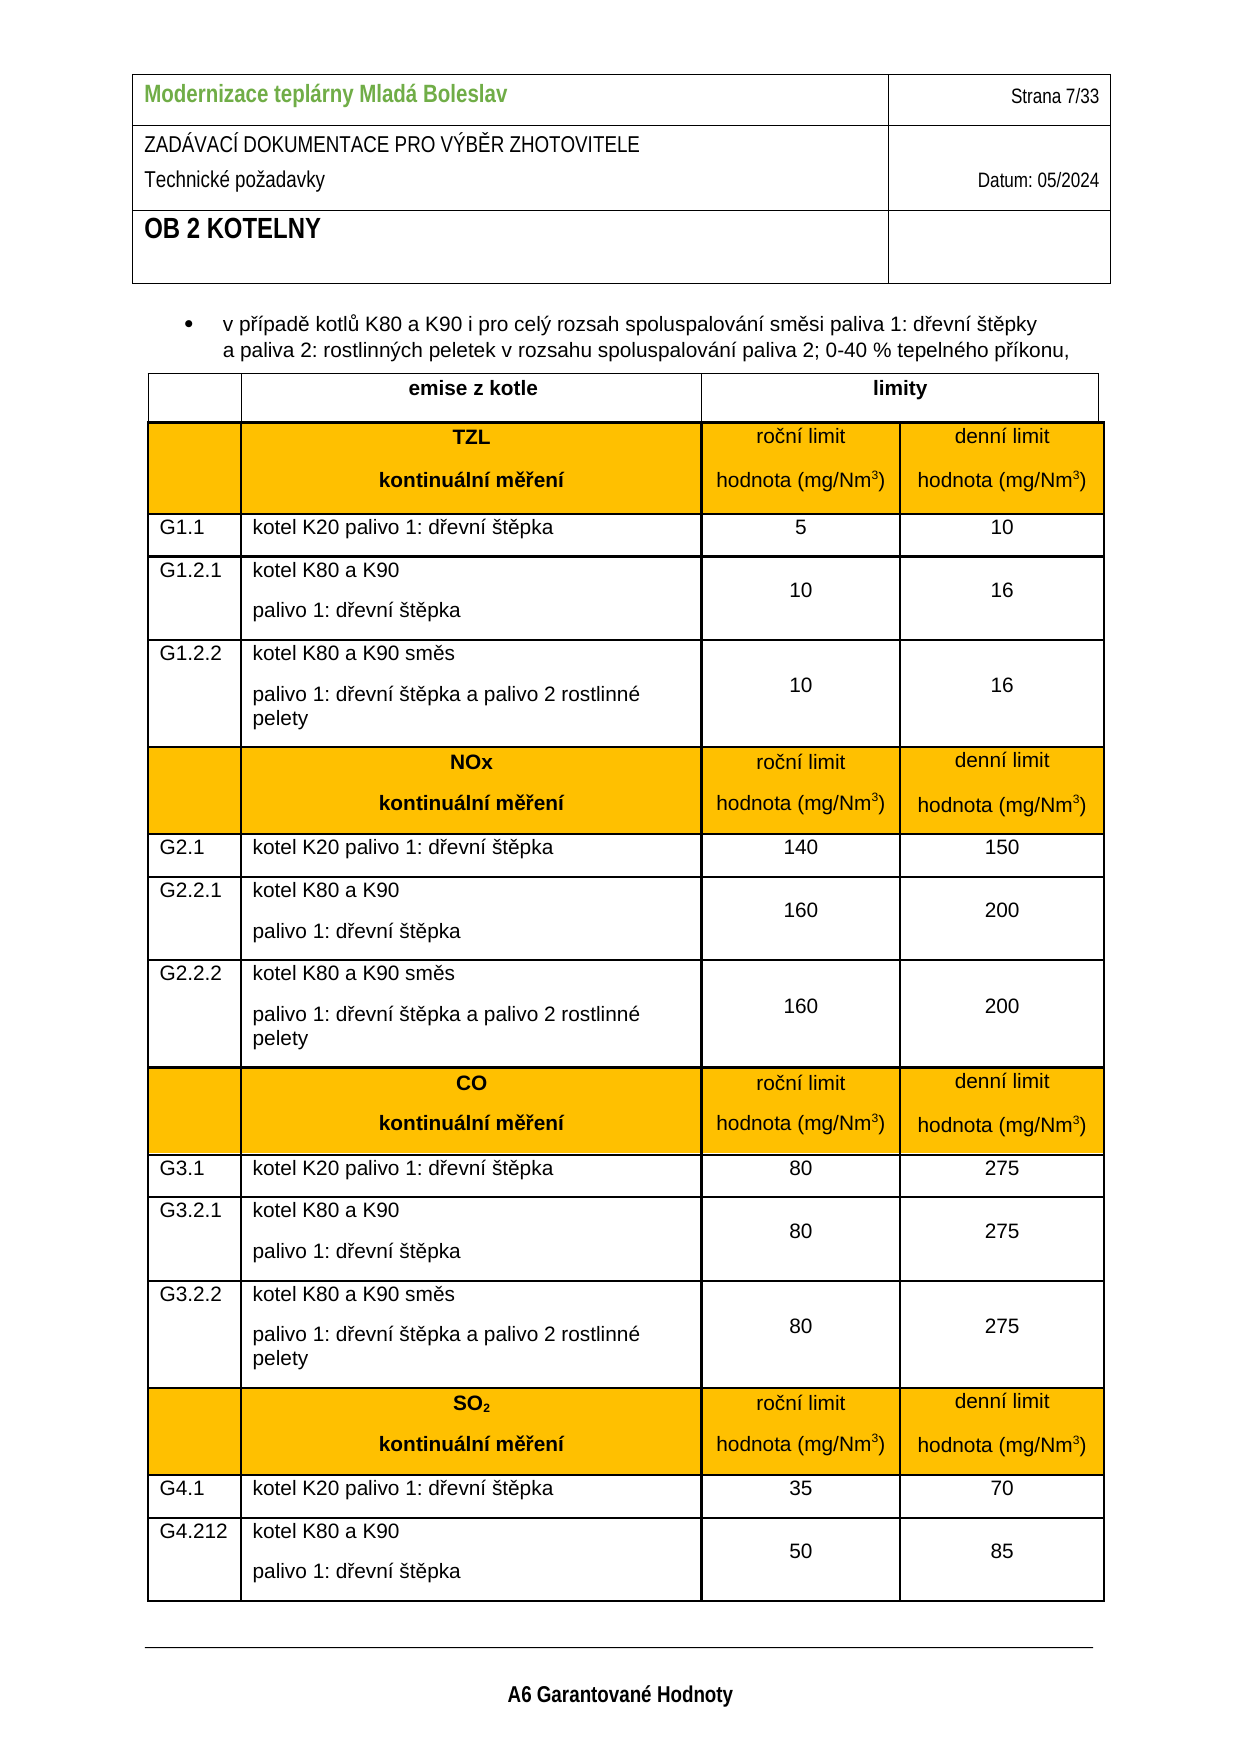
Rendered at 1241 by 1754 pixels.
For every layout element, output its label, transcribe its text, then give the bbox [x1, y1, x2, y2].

table_cell denní limit hodnota (mg/Nm3) [901, 1069, 1103, 1153]
table_cell G1.1 [149, 515, 240, 555]
table_cell 50 [703, 1519, 899, 1600]
table_cell 275 [901, 1282, 1103, 1387]
table_cell 200 [901, 961, 1103, 1066]
table_cell NOx kontinuální měření [242, 748, 700, 833]
table_cell kotel K80 a K90 palivo 1: dřevní štěpka [242, 1198, 700, 1279]
table_cell G1.2.2 [149, 641, 240, 746]
table_cell kotel K80 a K90 palivo 1: dřevní štěpka [242, 1519, 700, 1600]
table_cell 160 [703, 878, 899, 959]
table_cell roční limit hodnota (mg/Nm3) [703, 1389, 899, 1474]
table_cell kotel K80 a K90 palivo 1: dřevní štěpka [242, 558, 700, 639]
table_cell [149, 1389, 240, 1474]
table_cell 10 [703, 641, 899, 746]
table_header [149, 374, 241, 421]
table_cell G2.2.2 [149, 961, 240, 1066]
table_cell CO kontinuální měření [242, 1069, 700, 1153]
table_cell G4.1 [149, 1476, 240, 1517]
table_cell G2.2.1 [149, 878, 240, 959]
table_cell 10 [703, 558, 899, 639]
table_cell G3.2.2 [149, 1282, 240, 1387]
table_cell 16 [901, 558, 1103, 639]
table_cell G3.1 [149, 1156, 240, 1196]
table_cell kotel K80 a K90 směs palivo 1: dřevní štěpka a palivo 2 rostlinné pelety [242, 641, 700, 746]
table_cell roční limit hodnota (mg/Nm3) [703, 748, 899, 833]
table_header emise z kotle [242, 374, 701, 421]
table_cell kotel K20 palivo 1: dřevní štěpka [242, 835, 700, 876]
table_cell 85 [901, 1519, 1103, 1600]
table_cell 70 [901, 1476, 1103, 1517]
table_cell G1.2.1 [149, 558, 240, 639]
table_cell 150 [901, 835, 1103, 876]
table_cell denní limit hodnota (mg/Nm3) [901, 748, 1103, 833]
table_header limity [702, 374, 1098, 421]
table_cell [149, 748, 240, 833]
table_cell kotel K80 a K90 směs palivo 1: dřevní štěpka a palivo 2 rostlinné pelety [242, 961, 700, 1066]
table_cell kotel K20 palivo 1: dřevní štěpka [242, 1476, 700, 1517]
table_cell kotel K80 a K90 palivo 1: dřevní štěpka [242, 878, 700, 959]
table_cell kotel K80 a K90 směs palivo 1: dřevní štěpka a palivo 2 rostlinné pelety [242, 1282, 700, 1387]
table_cell 80 [703, 1198, 899, 1279]
table_cell denní limit hodnota (mg/Nm3) [901, 424, 1103, 513]
table_cell 275 [901, 1156, 1103, 1196]
table_cell 10 [901, 515, 1103, 555]
table_cell G3.2.1 [149, 1198, 240, 1279]
list v případě kotlů K80 a K90 i pro celý rozsah spoluspalování směsi paliva 1: dřevní štěpky a paliva 2: rostlinných peletek v rozsahu spoluspalování paliva 2; 0-40 % tepelného příkonu, [185, 312, 1093, 362]
table_cell SO2 kontinuální měření [242, 1389, 700, 1474]
table_cell G4.212 [149, 1519, 240, 1600]
table_cell [149, 424, 240, 513]
table_cell roční limit hodnota (mg/Nm3) [703, 1069, 899, 1153]
table_cell roční limit hodnota (mg/Nm3) [703, 424, 899, 513]
table_cell 200 [901, 878, 1103, 959]
table_cell 140 [703, 835, 899, 876]
table_cell [149, 1069, 240, 1153]
table_cell 35 [703, 1476, 899, 1517]
table_cell 275 [901, 1198, 1103, 1279]
table_cell denní limit hodnota (mg/Nm3) [901, 1389, 1103, 1474]
table_cell G2.1 [149, 835, 240, 876]
table_cell 160 [703, 961, 899, 1066]
table_cell kotel K20 palivo 1: dřevní štěpka [242, 1156, 700, 1196]
table_cell 16 [901, 641, 1103, 746]
table_cell kotel K20 palivo 1: dřevní štěpka [242, 515, 700, 555]
table_cell TZL kontinuální měření [242, 424, 700, 513]
table_cell 80 [703, 1282, 899, 1387]
table_cell 5 [703, 515, 899, 555]
table_cell 80 [703, 1156, 899, 1196]
